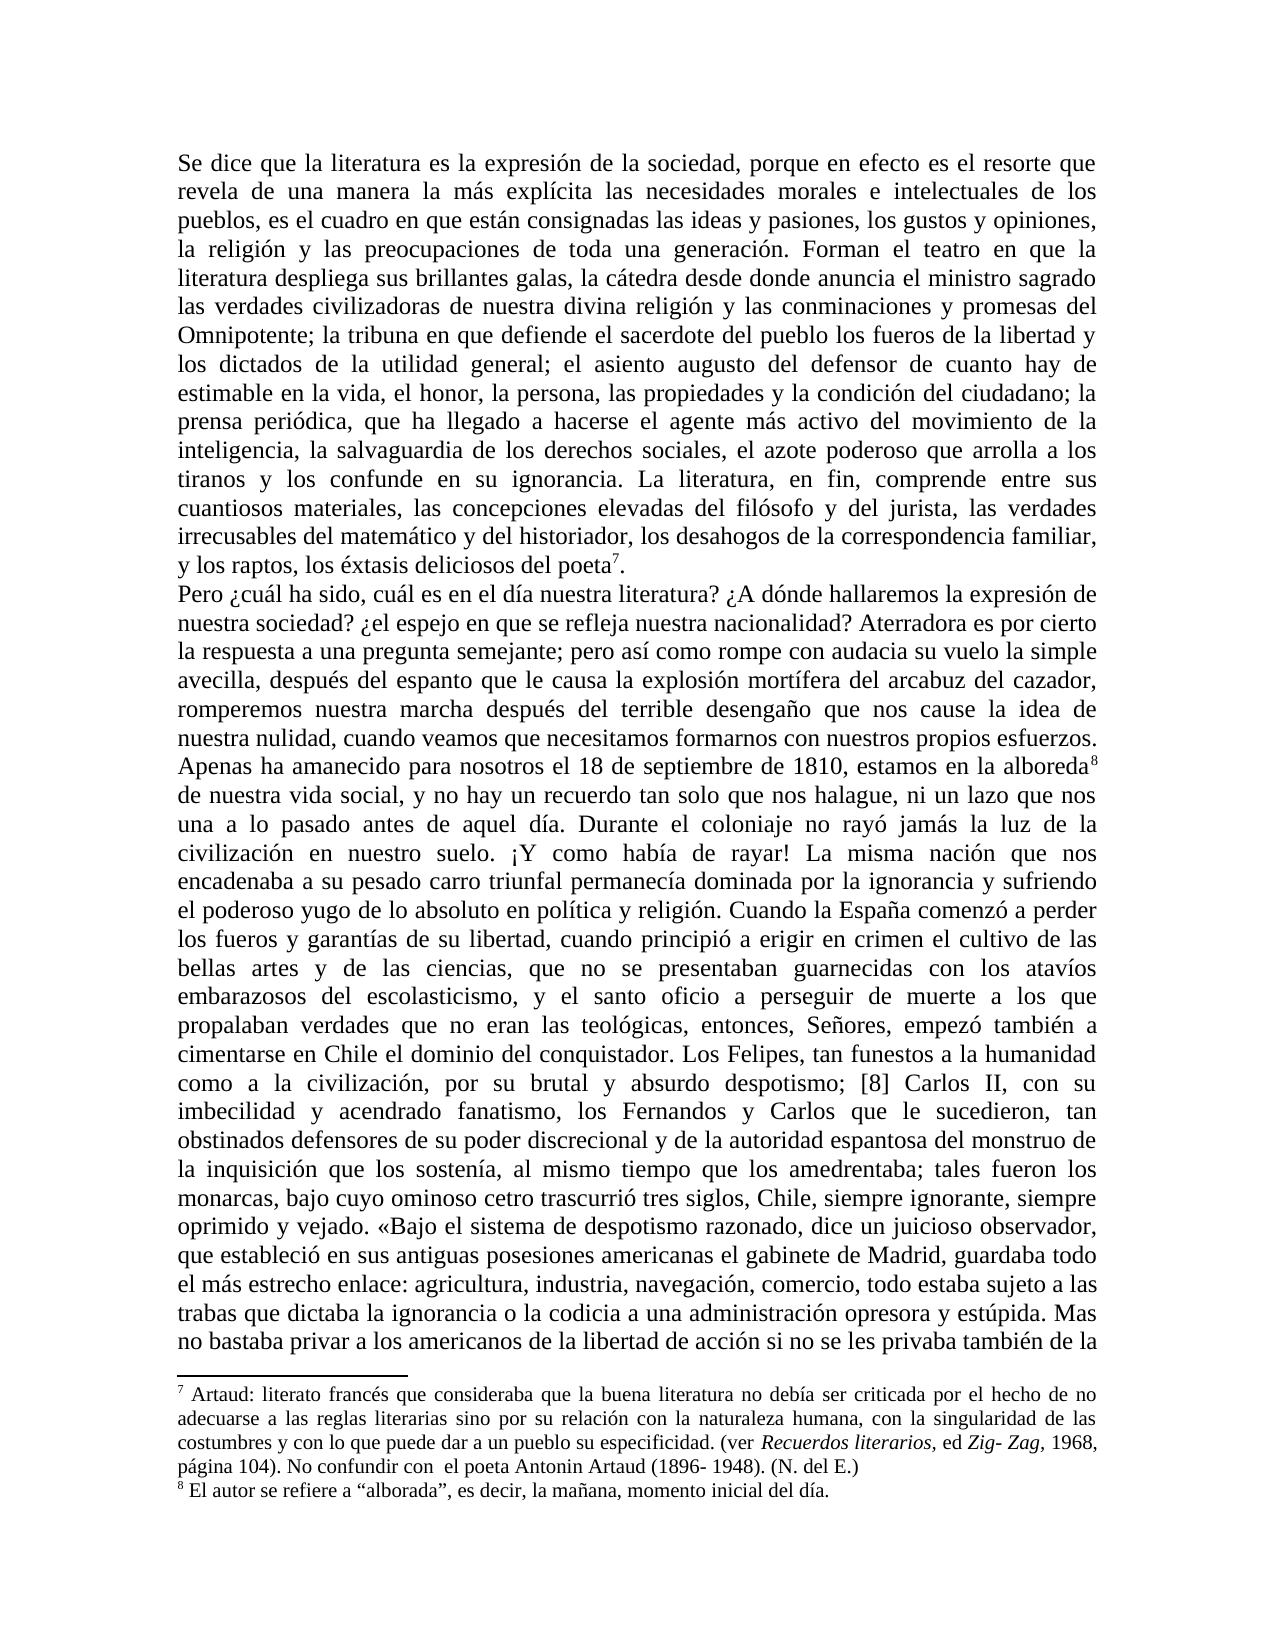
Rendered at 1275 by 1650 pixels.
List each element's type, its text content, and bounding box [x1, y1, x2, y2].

text Se dice que la literatura es la expresión de la sociedad, porque en efecto es el resorte que revela de una manera la más explícita las necesidades morales e intelectuales de los pueblos, es el cuadro en que están consignadas las ideas y pasiones, los gustos y opiniones, la religión y las preocupaciones de toda una generación. Forman el teatro en que la literatura despliega sus brillantes galas, la cátedra desde donde anuncia el ministro sagrado las verdades civilizadoras de nuestra divina religión y las conminaciones y promesas del Omnipotente; la tribuna en que defiende el sacerdote del pueblo los fueros de la libertad y los dictados de la utilidad general; el asiento augusto del defensor de cuanto hay de estimable en la vida, el honor, la persona, las propiedades y la condición del ciudadano; la prensa periódica, que ha llegado a hacerse el agente más activo del movimiento de la inteligencia, la salvaguardia de los derechos sociales, el azote poderoso que arrolla a los tiranos y los confunde en su ignorancia. La literatura, en fin, comprende entre sus cuantiosos materiales, las concepciones elevadas del filósofo y del jurista, las verdades irrecusables del matemático y del historiador, los desahogos de la correspondencia familiar, y los raptos, los éxtasis deliciosos del poeta. [177, 148, 1098, 579]
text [177, 579, 1098, 1355]
